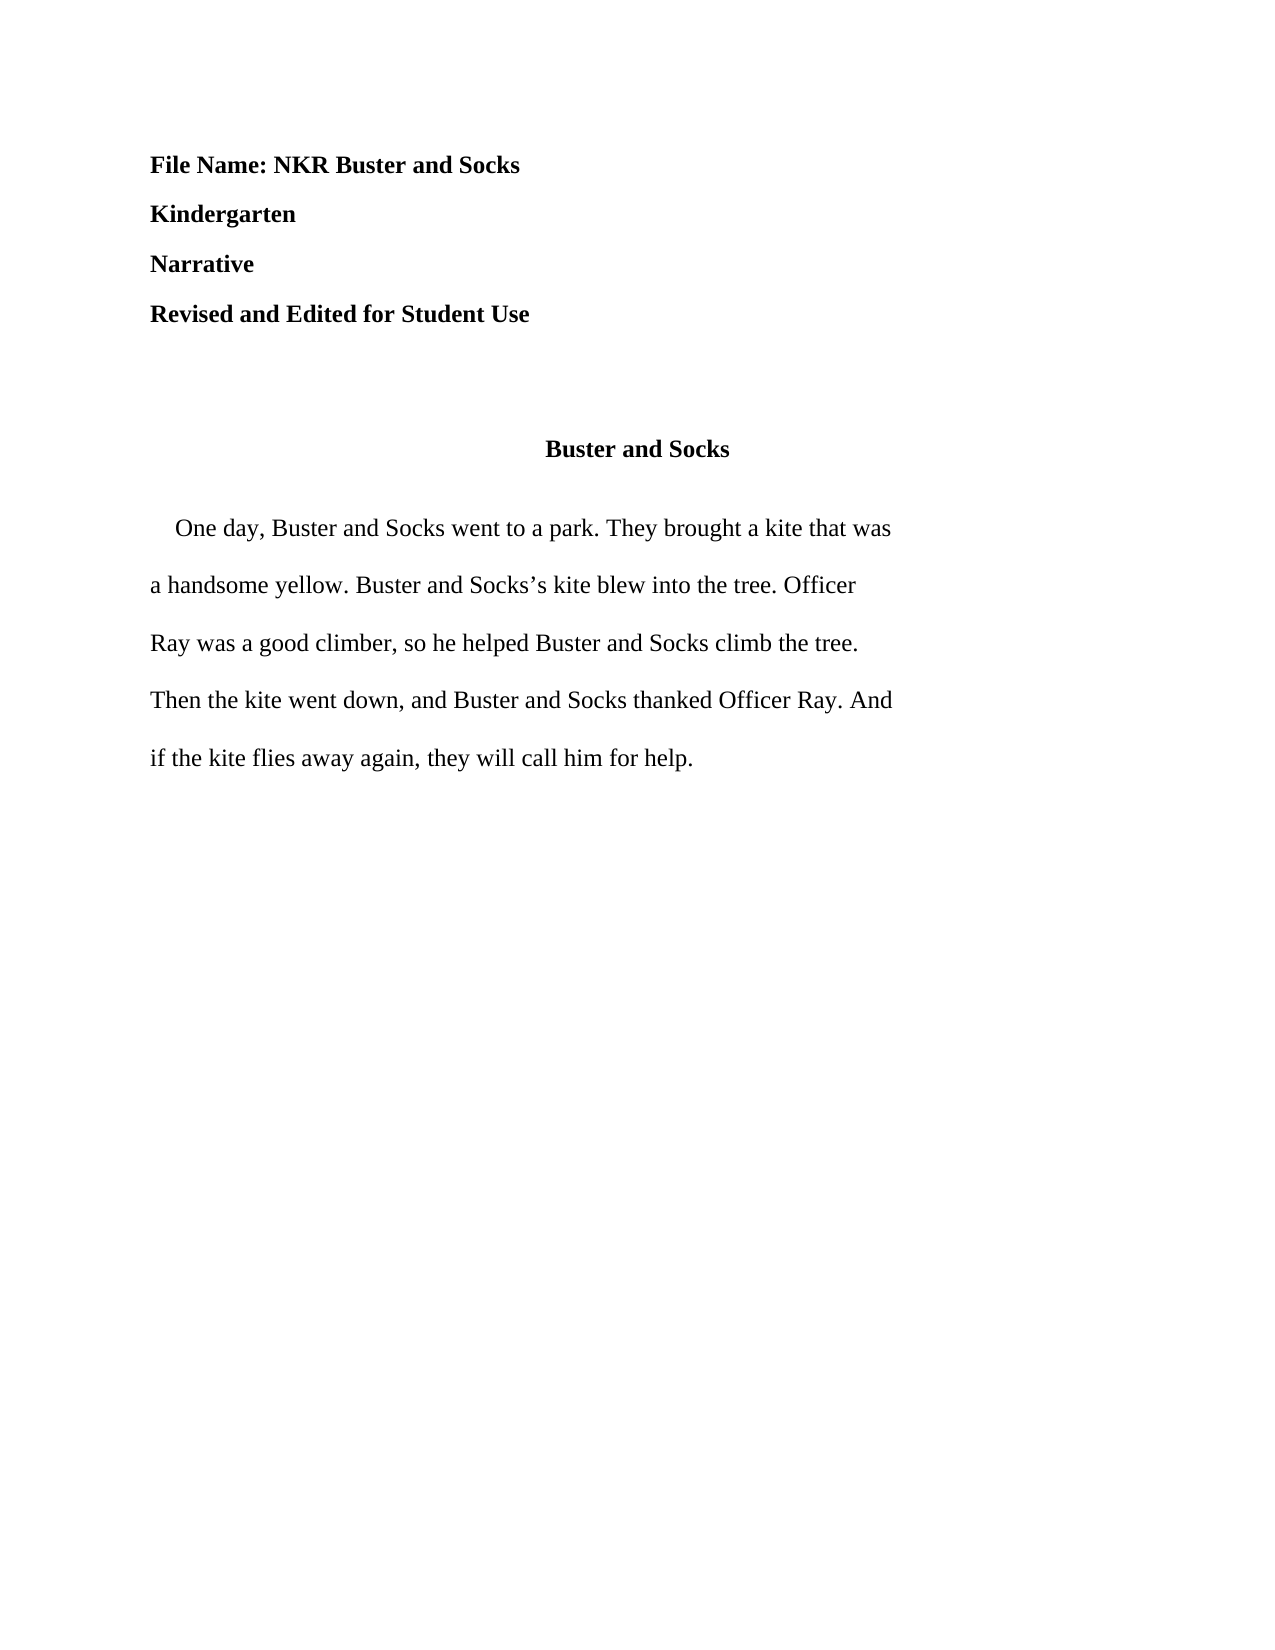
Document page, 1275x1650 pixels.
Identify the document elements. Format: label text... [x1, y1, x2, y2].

text Revised and Edited for Student Use [150, 299, 1125, 327]
text File Name: NKR Buster and Socks [150, 150, 1125, 179]
text One day, Buster and Socks went to a park. They brought a kite that was a handsome yellow. Buster and Socks’s kite blew into the tree. Officer Ray was a good climber, so he helped Buster and Socks climb the tree. Then the kite went down, and Buster and Socks thanked Officer Ray. And if the kite flies away again, they will call him for help. [150, 513, 900, 772]
text Kindergarten [150, 199, 1125, 228]
text Narrative [150, 249, 1125, 278]
text Buster and Socks [150, 434, 1125, 463]
